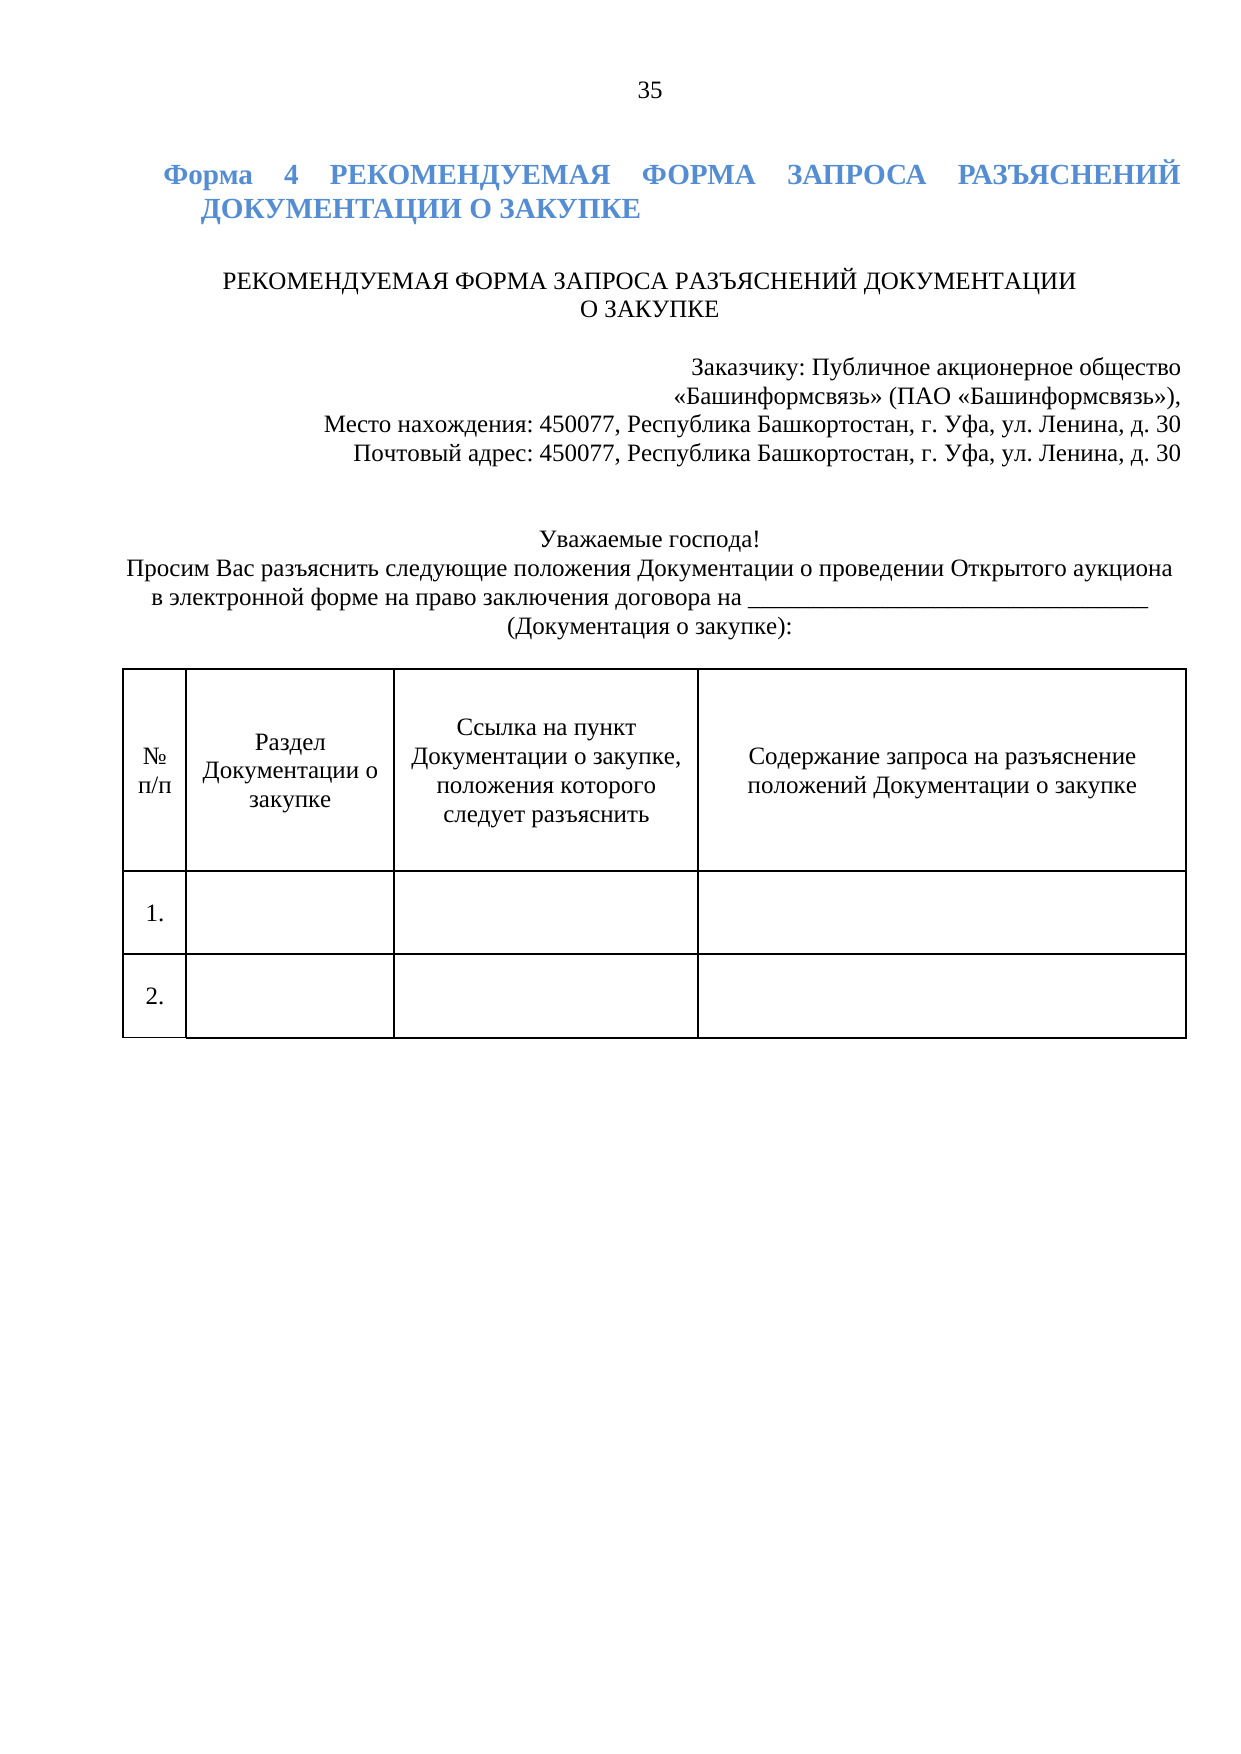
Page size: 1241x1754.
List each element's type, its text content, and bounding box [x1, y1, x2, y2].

table_cell [395, 955, 697, 1037]
table_cell 2. [124, 955, 185, 1037]
table_cell [699, 872, 1185, 953]
table_header Раздел Документации о закупке [187, 670, 393, 870]
text «Башинформсвязь» (ПАО «Башинформсвязь»), [118, 381, 1181, 409]
text Почтовый адрес: 450077, Республика Башкортостан, г. Уфа, ул. Ленина, д. 30 [118, 438, 1181, 467]
table_header Ссылка на пункт Документации о закупке, положения которого следует разъяснить [395, 670, 697, 870]
text Форма 4 РЕКОМЕНДУЕМАЯ ФОРМА ЗАПРОСА РАЗЪЯСНЕНИЙ ДОКУМЕНТАЦИИ О ЗАКУПКЕ [163, 157, 1181, 224]
table_cell [187, 872, 393, 953]
table_header № п/п [124, 670, 185, 870]
text Просим Вас разъяснить следующие положения Документации о проведении Открытого аукциона в электронной форме на право заключения договора на ________________________________ (Документация о закупке): [118, 553, 1181, 639]
table_cell [395, 872, 697, 953]
text Заказчику: Публичное акционерное общество [118, 352, 1181, 381]
table_cell 1. [124, 872, 185, 953]
text РЕКОМЕНДУЕМАЯ ФОРМА ЗАПРОСА РАЗЪЯСНЕНИЙ ДОКУМЕНТАЦИИ [118, 266, 1181, 294]
text О ЗАКУПКЕ [118, 294, 1181, 323]
table_cell [699, 955, 1185, 1037]
text Место нахождения: 450077, Республика Башкортостан, г. Уфа, ул. Ленина, д. 30 [118, 409, 1181, 438]
table_cell [187, 955, 393, 1037]
text Уважаемые господа! [118, 524, 1181, 553]
table_header Содержание запроса на разъяснение положений Документации о закупке [699, 670, 1185, 870]
